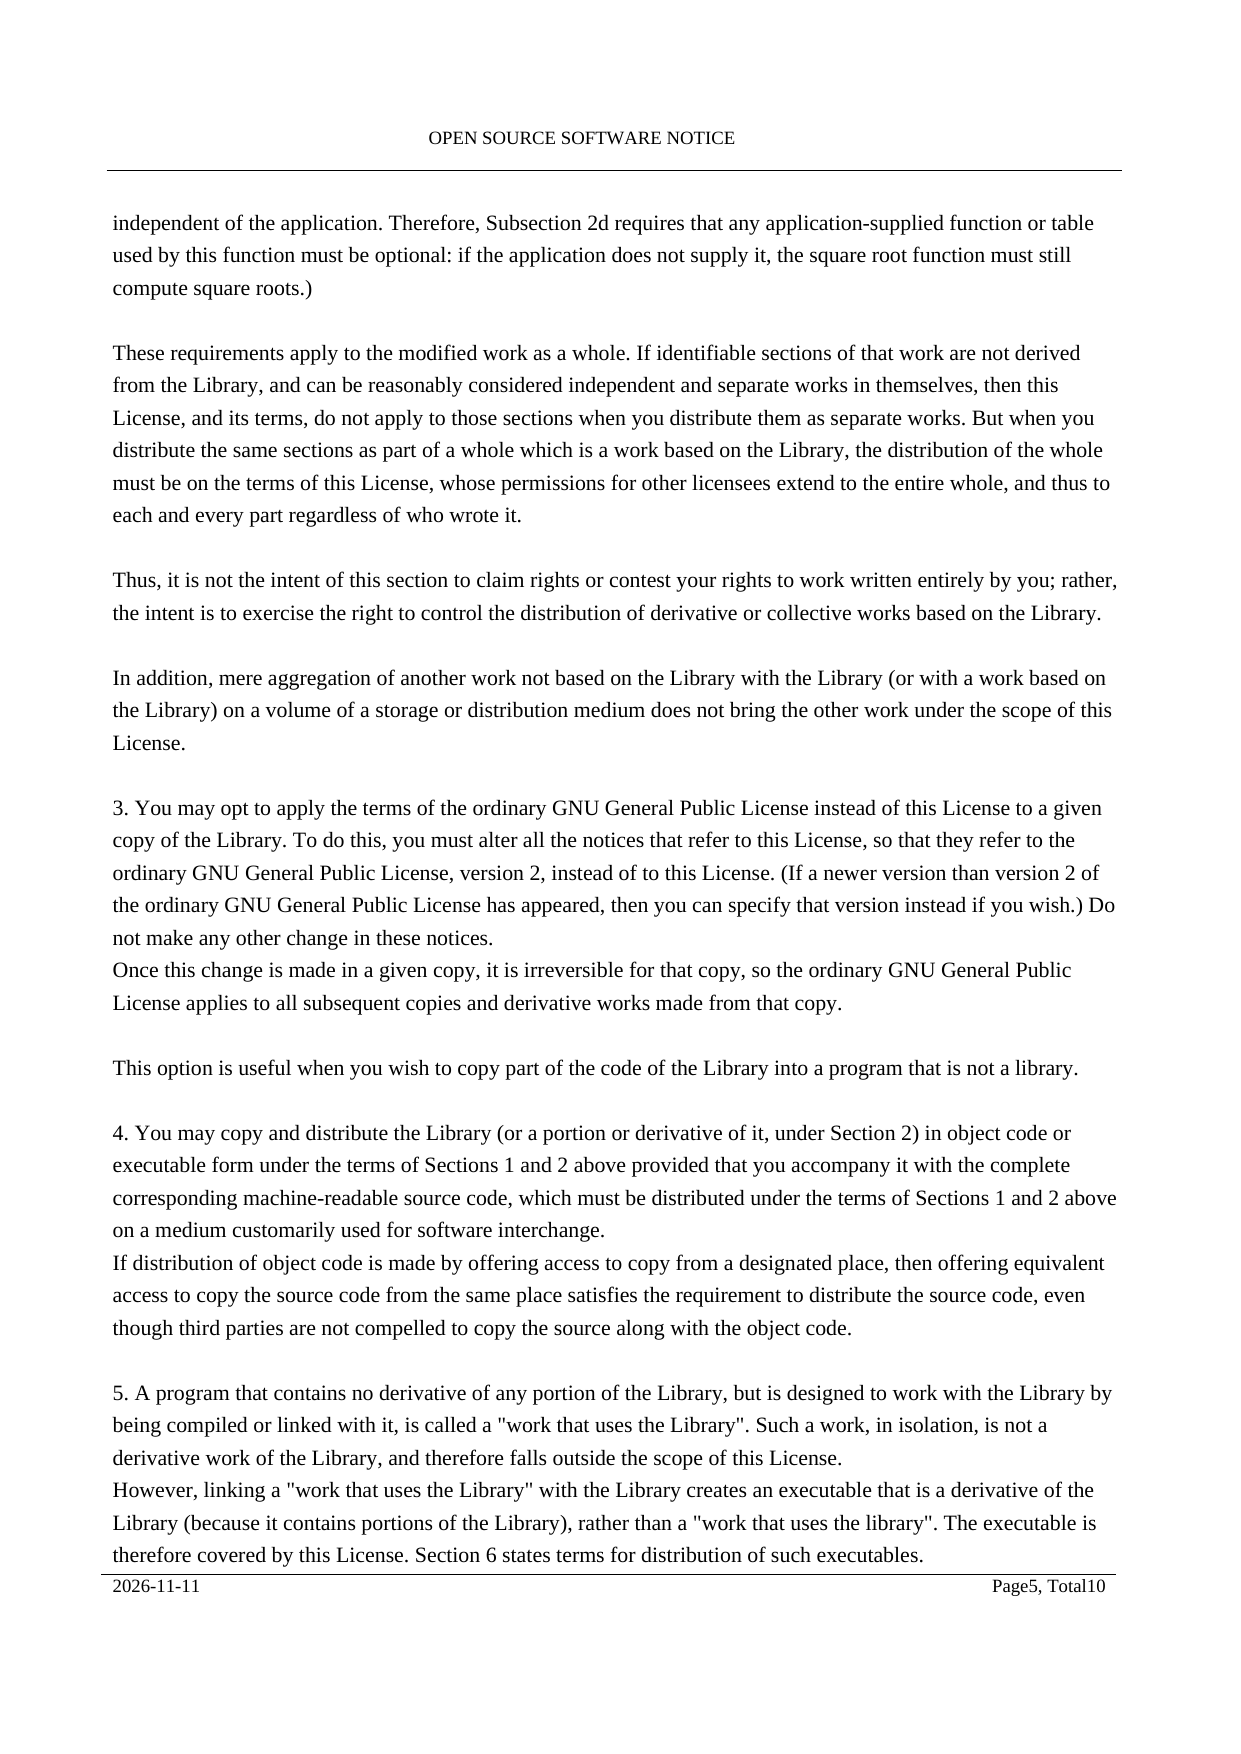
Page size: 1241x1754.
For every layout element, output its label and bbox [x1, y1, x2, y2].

text [112, 206, 1128, 1571]
